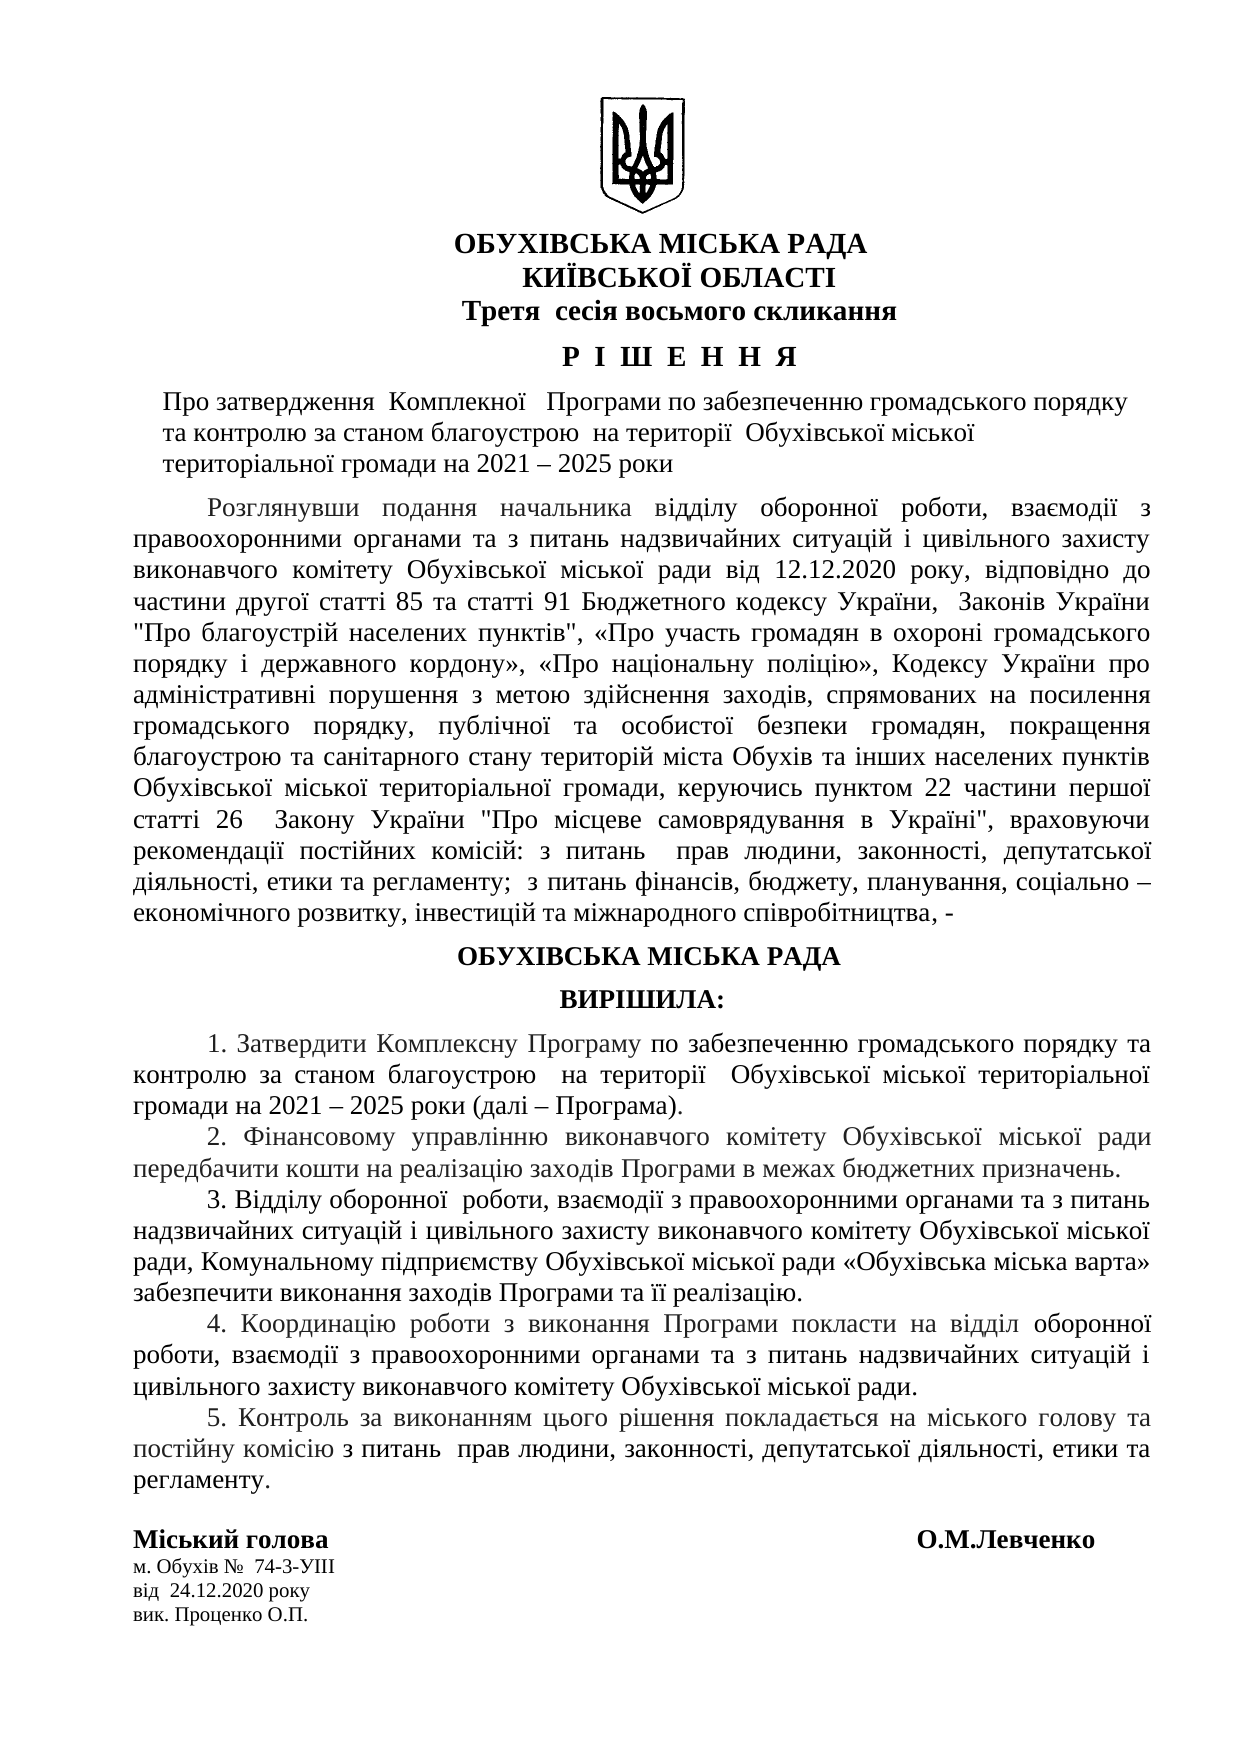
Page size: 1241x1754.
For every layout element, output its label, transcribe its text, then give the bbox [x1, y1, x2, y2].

text ОБУХІВСЬКА МІСЬКА РАДА [133, 940, 1152, 971]
text Р І Ш Е Н Н Я [133, 339, 1152, 373]
text ВИРІШИЛА: [133, 983, 1152, 1014]
text 2. Фінансовому управлінню виконавчого комітету Обухівської міської ради передбачити кошти на реалізацію заходів Програми в межах бюджетних призначень. [133, 1121, 1152, 1183]
text м. Обухів № 74-3-УІІІ [133, 1554, 1152, 1578]
text Міський голова О.М.Левченко [133, 1523, 1152, 1554]
text 5. Контроль за виконанням цього рішення покладається на міського голову та постійну комісію з питань прав людини, законності, депутатської діяльності, етики та регламенту. [133, 1401, 1152, 1494]
text Розглянувши подання начальника відділу оборонної роботи, взаємодії з правоохоронними органами та з питань надзвичайних ситуацій і цивільного захисту виконавчого комітету Обухівської міської ради від 12.12.2020 року, відповідно до частини другої статті 85 та статті 91 Бюджетного кодексу України, Законів України "Про благоустрій населених пунктів", «Про участь громадян в охороні громадського порядку і державного кордону», «Про національну поліцію», Кодексу України про адміністративні порушення з метою здійснення заходів, спрямованих на посилення громадського порядку, публічної та особистої безпеки громадян, покращення благоустрою та санітарного стану територій міста Обухів та інших населених пунктів Обухівської міської територіальної громади, керуючись пунктом 22 частини першої статті 26 Закону України "Про місцеве самоврядування в Україні", враховуючи рекомендації постійних комісій: з питань прав людини, законності, депутатської діяльності, етики та регламенту; з питань фінансів, бюджету, планування, соціально – економічного розвитку, інвестицій та міжнародного співробітництва, - [133, 491, 1152, 927]
picture [599, 96, 686, 214]
text Третя сесія восьмого скликання [133, 293, 1152, 327]
text КИЇВСЬКОЇ ОБЛАСТІ [133, 260, 1152, 293]
text Про затвердження Комплекної Програми по забезпеченню громадського порядку та контролю за станом благоустрою на території Обухівської міської територіальної громади на 2021 – 2025 роки [162, 385, 1152, 479]
text вик. Проценко О.П. [133, 1602, 1152, 1626]
text ОБУХІВСЬКА МІСЬКА РАДА [133, 226, 1152, 260]
text 3. Відділу оборонної роботи, взаємодії з правоохоронними органами та з питань надзвичайних ситуацій і цивільного захисту виконавчого комітету Обухівської міської ради, Комунальному підприємству Обухівської міської ради «Обухівська міська варта» забезпечити виконання заходів Програми та її реалізацію. [133, 1183, 1152, 1307]
text 1. Затвердити Комплексну Програму по забезпеченню громадського порядку та контролю за станом благоустрою на території Обухівської міської територіальної громади на 2021 – 2025 роки (далі – Програма). [133, 1027, 1152, 1121]
text 4. Координацію роботи з виконання Програми покласти на відділ оборонної роботи, взаємодії з правоохоронними органами та з питань надзвичайних ситуацій і цивільного захисту виконавчого комітету Обухівської міської ради. [133, 1307, 1152, 1401]
text від 24.12.2020 року [133, 1578, 1152, 1602]
